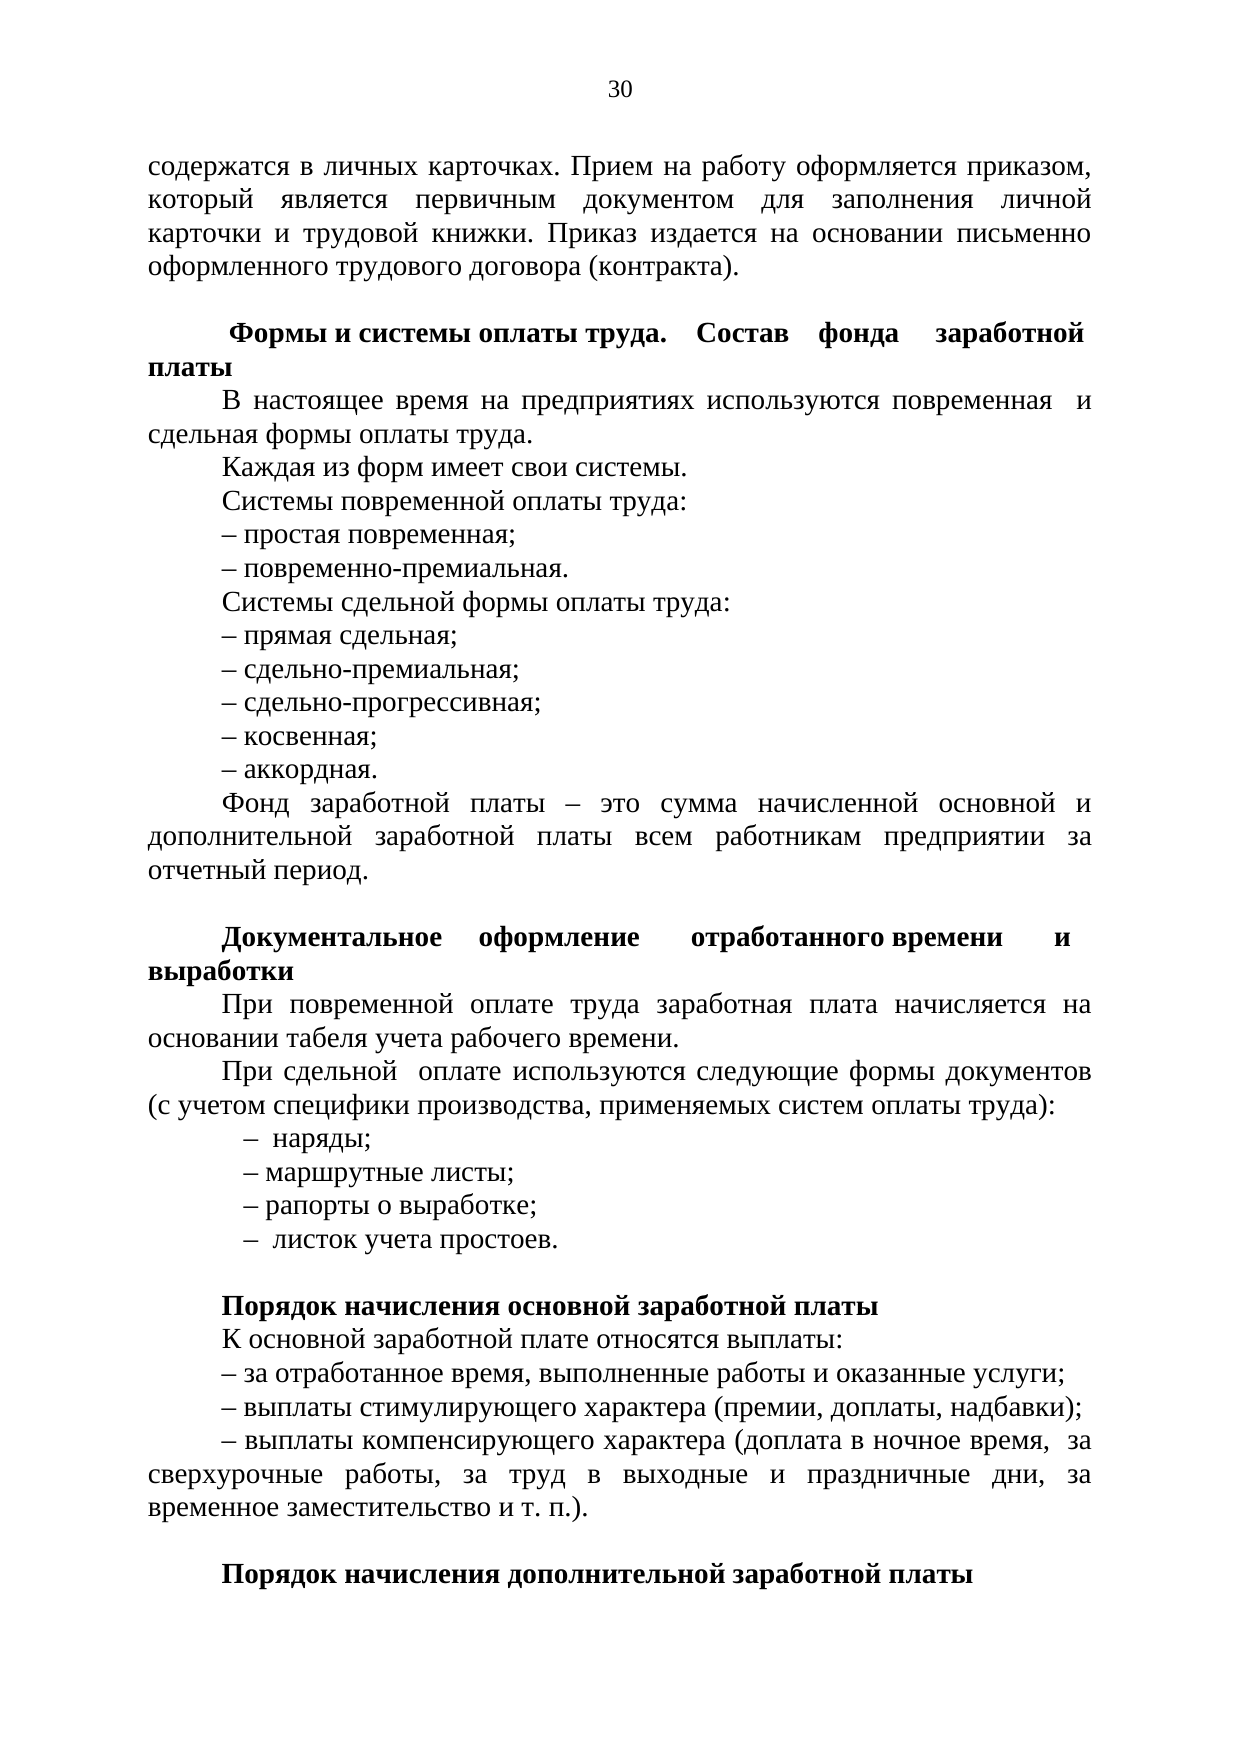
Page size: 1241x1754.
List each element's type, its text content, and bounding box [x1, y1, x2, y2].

text – листок учета простоев. [148, 1221, 1092, 1254]
text Системы повременной оплаты труда: [148, 483, 1092, 517]
text – прямая сдельная; [148, 617, 1092, 651]
text В настоящее время на предприятиях используются повременная и сдельная формы оплаты труда. [148, 382, 1092, 449]
text – косвенная; [148, 718, 1092, 751]
text – наряды; [148, 1120, 1092, 1154]
text – простая повременная; [148, 517, 1092, 550]
text – сдельно-премиальная; [148, 651, 1092, 684]
text К основной заработной плате относятся выплаты: [148, 1322, 1092, 1355]
text Системы сдельной формы оплаты труда: [148, 584, 1092, 617]
text – повременно-премиальная. [148, 550, 1092, 584]
text Документальное оформление отработанного времени и выработки [148, 919, 1092, 986]
text При повременной оплате труда заработная плата начисляется на основании табеля учета рабочего времени. [148, 986, 1092, 1053]
text Формы и системы оплаты труда. Состав фонда заработной платы [148, 315, 1092, 382]
text – выплаты компенсирующего характера (доплата в ночное время, за сверхурочные работы, за труд в выходные и праздничные дни, за временное заместительство и т. п.). [148, 1422, 1092, 1523]
text – за отработанное время, выполненные работы и оказанные услуги; [148, 1355, 1092, 1389]
text Порядок начисления основной заработной платы [148, 1288, 1092, 1322]
text – выплаты стимулирующего характера (премии, доплаты, надбавки); [148, 1389, 1092, 1422]
text Порядок начисления дополнительной заработной платы [148, 1556, 1092, 1590]
text При сдельной оплате используются следующие формы документов (с учетом специфики производства, применяемых систем оплаты труда): [148, 1053, 1092, 1120]
text – рапорты о выработке; [148, 1187, 1092, 1221]
text – аккордная. [148, 751, 1092, 785]
text – маршрутные листы; [148, 1154, 1092, 1187]
text Фонд заработной платы – это сумма начисленной основной и дополнительной заработной платы всем работникам предприятии за отчетный период. [148, 785, 1092, 886]
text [148, 148, 1092, 282]
text – сдельно-прогрессивная; [148, 684, 1092, 718]
text Каждая из форм имеет свои системы. [148, 449, 1092, 483]
